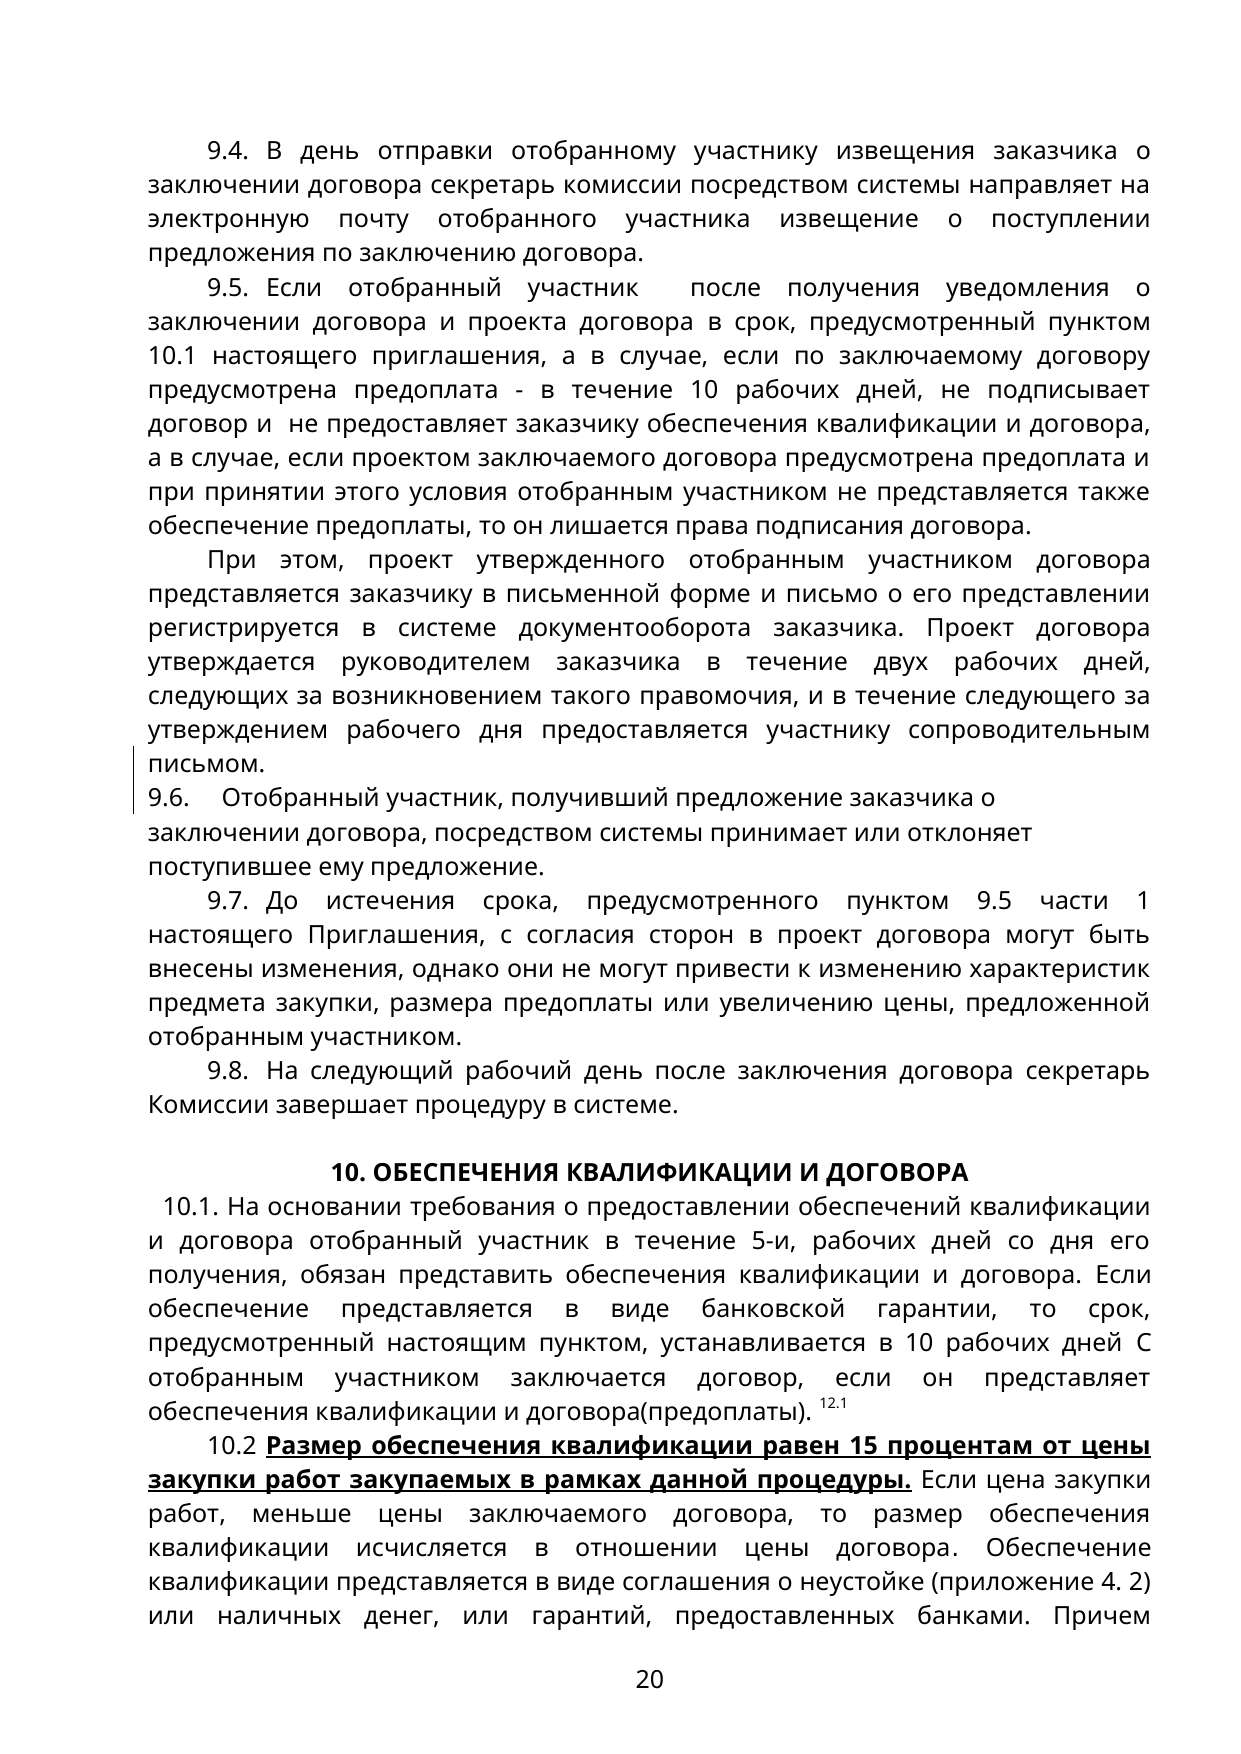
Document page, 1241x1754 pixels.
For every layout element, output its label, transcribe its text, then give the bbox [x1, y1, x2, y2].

text 10.1. На основании требования о предоставлении обеспечений квалификации и договора отобранный участник в течение 5-и, рабочих дней со дня его получения, обязан представить обеспечения квалификации и договора. Если обеспечение представляется в виде банковской гарантии, то срок, предусмотренный настоящим пунктом, устанавливается в 10 рабочих дней С отобранным участником заключается договор, если он представляет обеспечения квалификации и договора(предоплаты). 12.1 [148, 1189, 1152, 1427]
text При этом, проект утвержденного отобранным участником договора представляется заказчику в письменной форме и письмо о его представлении регистрируется в системе документооборота заказчика. Проект договора утверждается руководителем заказчика в течение двух рабочих дней, следующих за возникновением такого правомочия, и в течение следующего за утверждением рабочего дня предоставляется участнику сопроводительным письмом. [148, 542, 1152, 780]
text 9.6. Отобранный участник, получивший предложение заказчика о заключении договора, посредством системы принимает или отклоняет поступившее ему предложение. [148, 780, 1152, 882]
text 9.4. В день отправки отобранному участнику извещения заказчика о заключении договора секретарь комиссии посредством системы направляет на электронную почту отобранного участника извещение о поступлении предложения по заключению договора. [148, 133, 1152, 269]
text 9.5. Если отобранный участник после получения уведомления о заключении договора и проекта договора в срок, предусмотренный пунктом 10.1 настоящего приглашения, а в случае, если по заключаемому договору предусмотрена предоплата - в течение 10 рабочих дней, не подписывает договор и не предоставляет заказчику обеспечения квалификации и договора, а в случае, если проектом заключаемого договора предусмотрена предоплата и при принятии этого условия отобранным участником не представляется также обеспечение предоплаты, то он лишается права подписания договора. [148, 269, 1152, 542]
text 10. ОБЕСПЕЧЕНИЯ КВАЛИФИКАЦИИ И ДОГОВОРА [148, 1155, 1152, 1189]
text 9.8. На следующий рабочий день после заключения договора секретарь Комиссии завершает процедуру в системе. [148, 1053, 1152, 1121]
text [148, 1427, 1152, 1632]
text 9.7. До истечения срока, предусмотренного пунктом 9.5 части 1 настоящего Приглашения, с согласия сторон в проект договора могут быть внесены изменения, однако они не могут привести к изменению характеристик предмета закупки, размера предоплаты или увеличению цены, предложенной отобранным участником. [148, 882, 1152, 1053]
